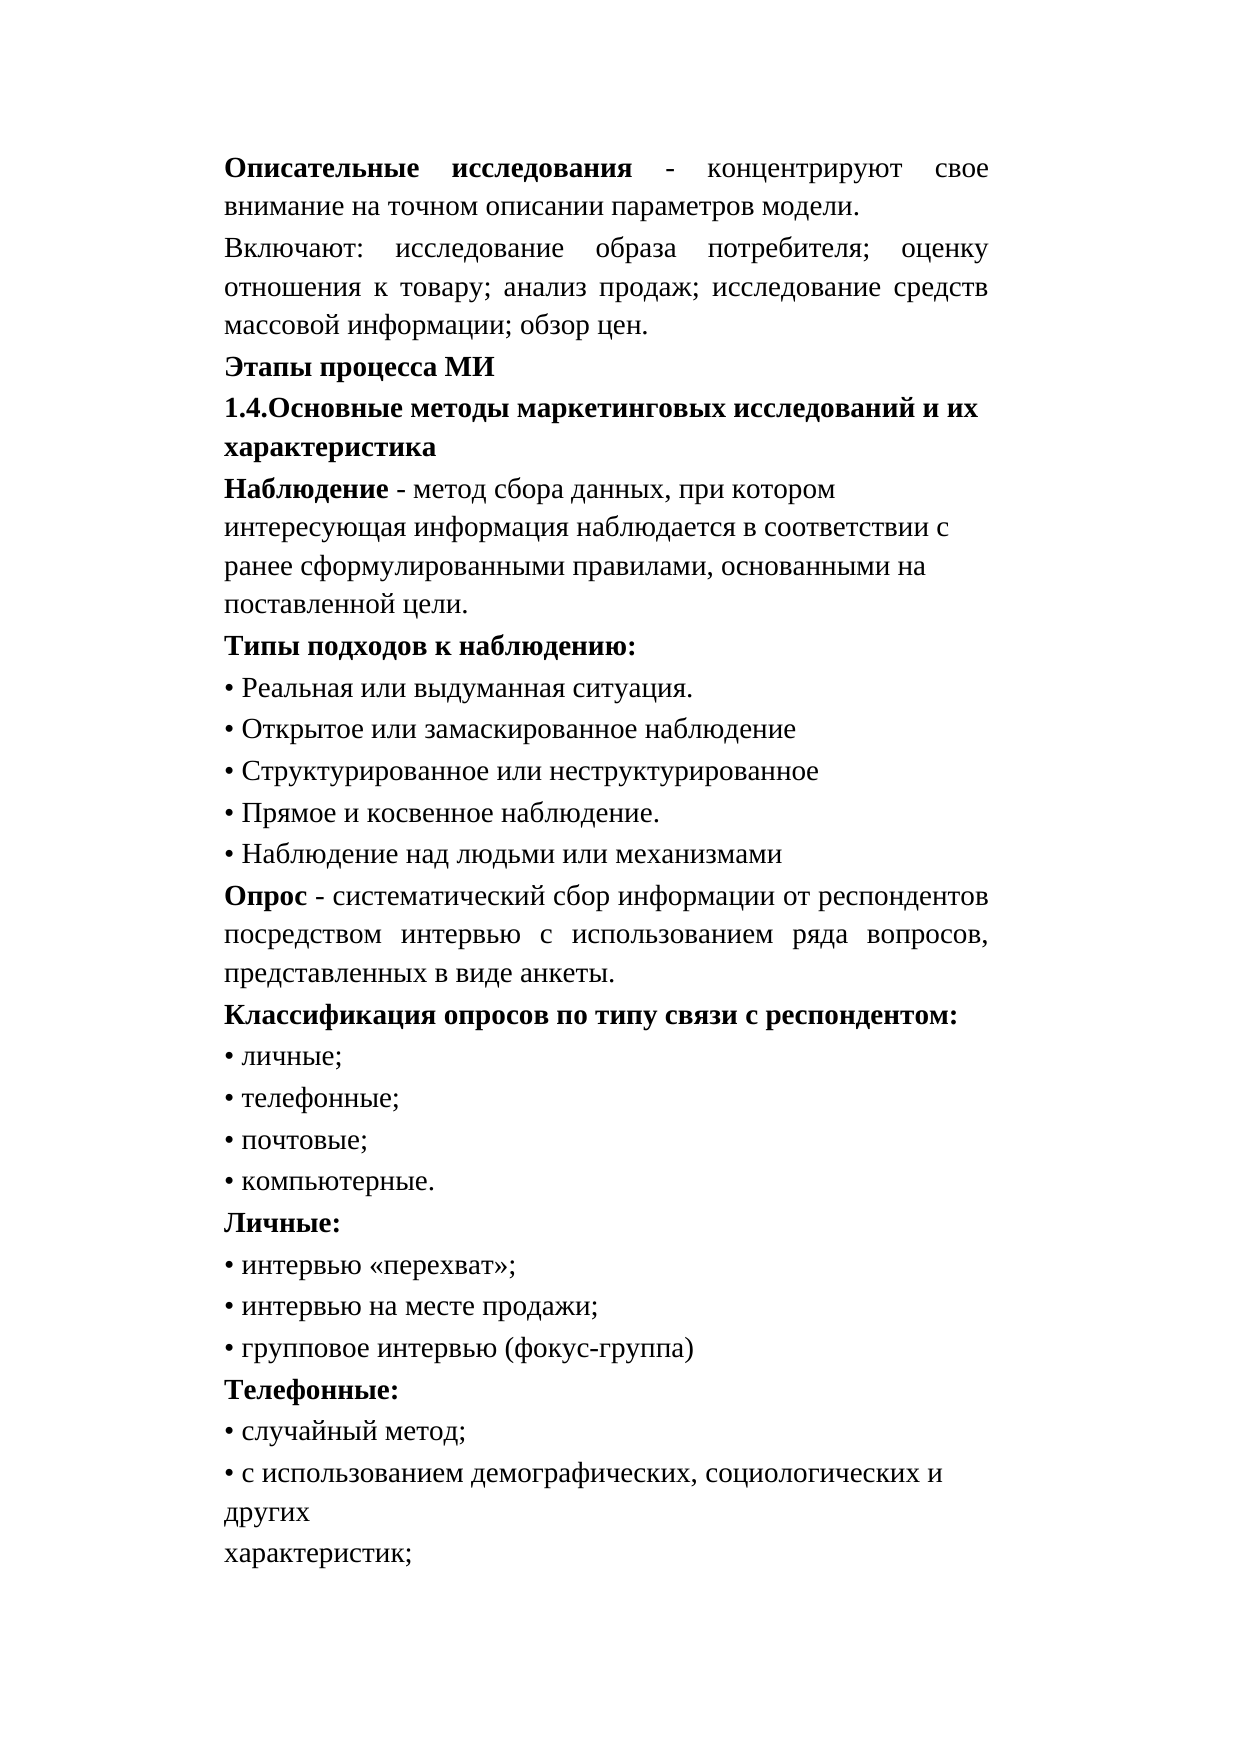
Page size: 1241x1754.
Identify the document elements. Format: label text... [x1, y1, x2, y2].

text Этапы процесса МИ [224, 349, 989, 382]
text Телефонные: [224, 1372, 989, 1405]
text Включают: исследование образа потребителя; оценку отношения к товару; анализ продаж; исследование средств массовой информации; обзор цен. [224, 230, 989, 341]
text 1.4.Основные методы маркетинговых исследований и их характеристика [224, 391, 989, 463]
text • Наблюдение над людьми или механизмами [224, 836, 989, 870]
text • Открытое или замаскированное наблюдение [224, 711, 989, 745]
text • Структурированное или неструктурированное [224, 753, 989, 787]
text • Прямое и косвенное наблюдение. [224, 795, 989, 828]
text • Реальная или выдуманная ситуация. [224, 670, 989, 703]
text • личные; [224, 1038, 989, 1072]
text характеристик; [224, 1535, 989, 1569]
text • телефонные; [224, 1080, 989, 1114]
text • интервью «перехват»; [224, 1247, 989, 1280]
text Личные: [224, 1205, 989, 1239]
text Наблюдение - метод сбора данных, при котором интересующая информация наблюдается в соответствии с ранее сформулированными правилами, основанными на поставленной цели. [224, 471, 989, 620]
text • случайный метод; [224, 1413, 989, 1447]
text Классификация опросов по типу связи с респондентом: [224, 997, 989, 1030]
text • компьютерные. [224, 1163, 989, 1197]
text Опрос - систематический сбор информации от респондентов посредством интервью с использованием ряда вопросов, представленных в виде анкеты. [224, 878, 989, 989]
text • с использованием демографических, социологических и других [224, 1455, 989, 1527]
text • интервью на месте продажи; [224, 1288, 989, 1322]
text • групповое интервью (фокус-группа) [224, 1330, 989, 1364]
text Описательные исследования - концентрируют свое внимание на точном описании параметров модели. [224, 150, 989, 222]
text • почтовые; [224, 1122, 989, 1155]
text Типы подходов к наблюдению: [224, 628, 989, 662]
